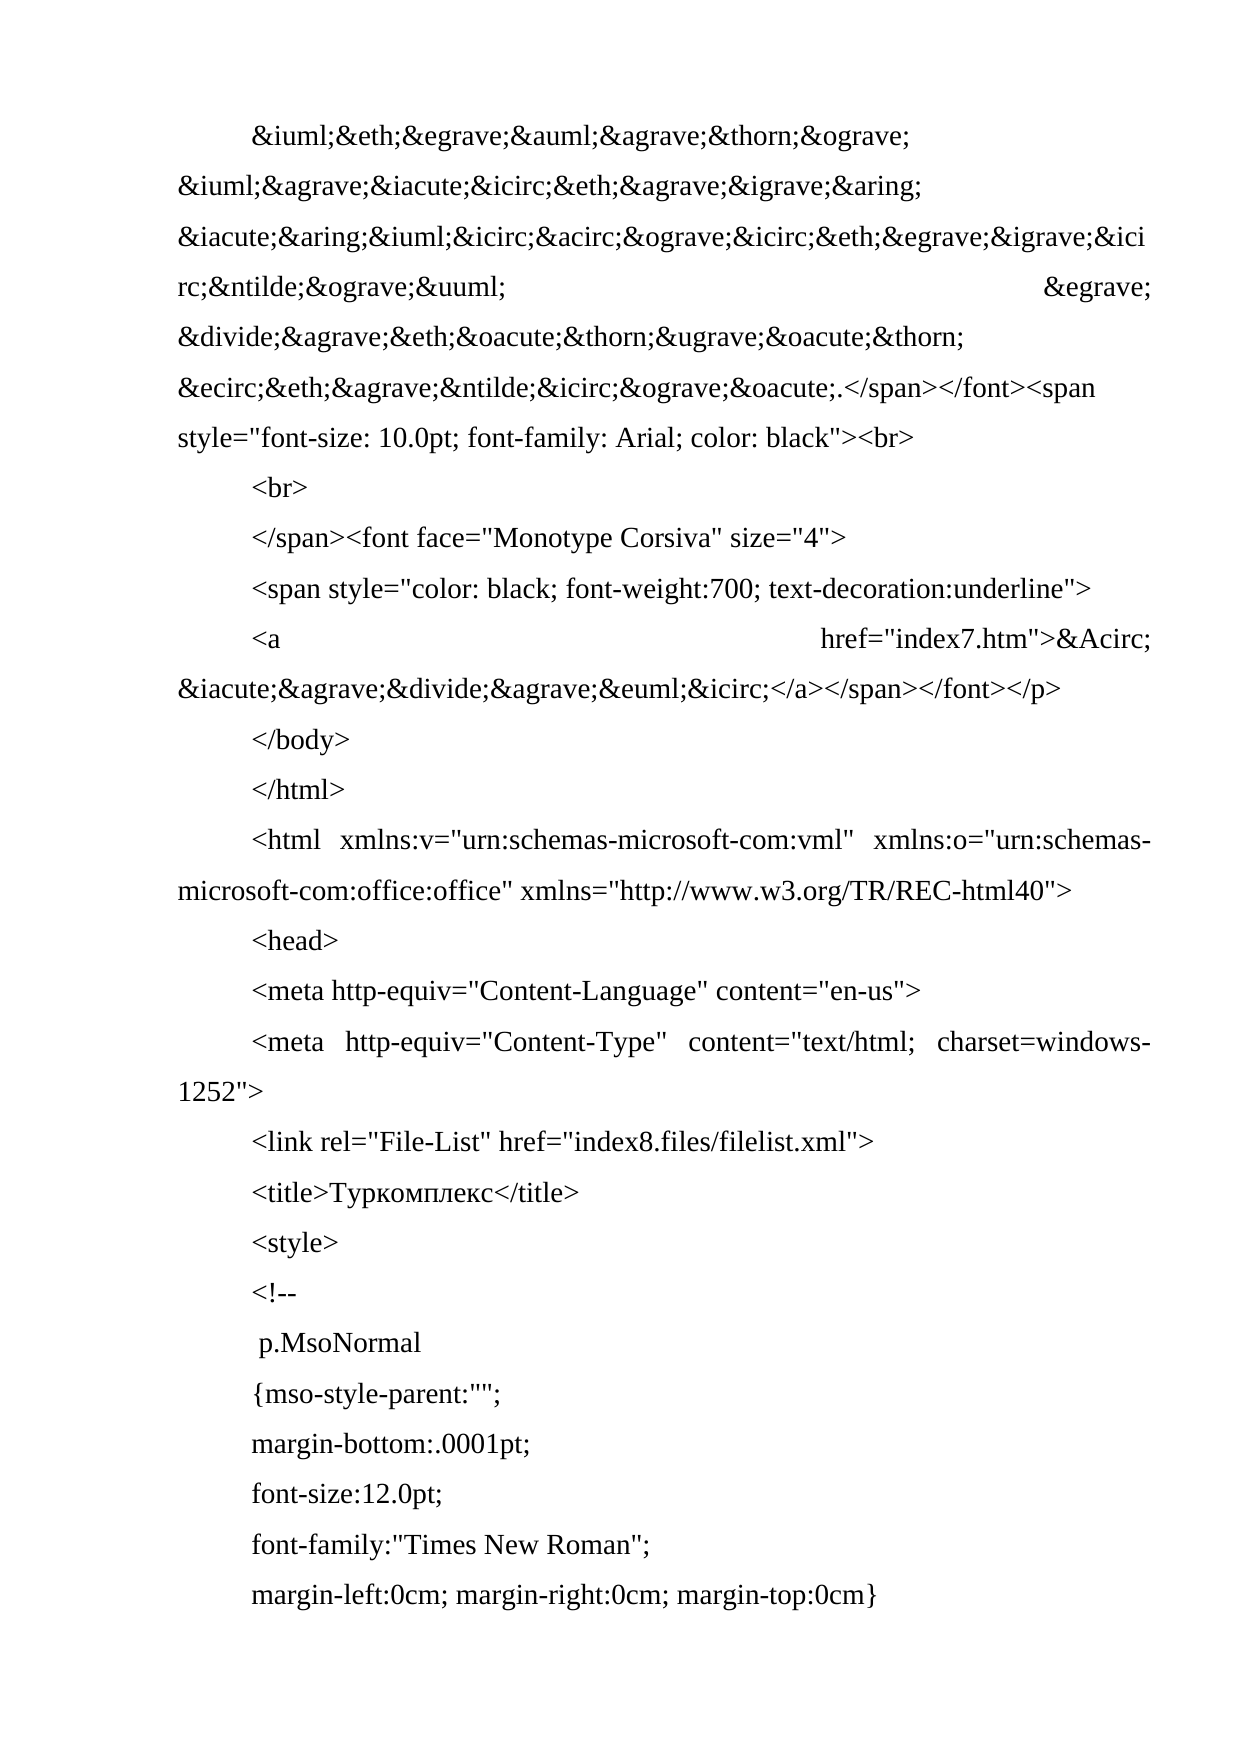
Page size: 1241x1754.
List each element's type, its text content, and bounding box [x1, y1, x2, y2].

text <a href="index7.htm">&Acirc; &iacute;&agrave;&divide;&agrave;&euml;&icirc;</a></span></font></p> [177, 621, 1152, 705]
text &iuml;&eth;&egrave;&auml;&agrave;&thorn;&ograve; &iuml;&agrave;&iacute;&icirc;&eth;&agrave;&igrave;&aring; &iacute;&aring;&iuml;&icirc;&acirc;&ograve;&icirc;&eth;&egrave;&igrave;&icirc;&ntilde;&ograve;&uuml; &egrave; &divide;&agrave;&eth;&oacute;&thorn;&ugrave;&oacute;&thorn; &ecirc;&eth;&agrave;&ntilde;&icirc;&ograve;&oacute;.</span></font><span style="font-size: 10.0pt; font-family: Arial; color: black"><br> [177, 118, 1152, 453]
text <br> [177, 470, 1152, 504]
text <span style="color: black; font-weight:700; text-decoration:underline"> [177, 571, 1152, 604]
text <meta http-equiv="Content-Type" content="text/html; charset=windows-1252"> [177, 1024, 1152, 1108]
text <link rel="File-List" href="index8.files/filelist.xml"> [177, 1124, 1152, 1158]
text </html> [177, 772, 1152, 806]
text <head> [177, 923, 1152, 957]
text <meta http-equiv="Content-Language" content="en-us"> [177, 973, 1152, 1007]
text margin-left:0cm; margin-right:0cm; margin-top:0cm} [177, 1577, 1152, 1611]
text p.MsoNormal [177, 1326, 1152, 1359]
text </span><font face="Monotype Corsiva" size="4"> [177, 521, 1152, 554]
text </body> [177, 722, 1152, 755]
text <html xmlns:v="urn:schemas-microsoft-com:vml" xmlns:o="urn:schemas-microsoft-com:office:office" xmlns="http://www.w3.org/TR/REC-html40"> [177, 822, 1152, 906]
text <style> [177, 1225, 1152, 1258]
text font-size:12.0pt; [177, 1477, 1152, 1510]
text margin-bottom:.0001pt; [177, 1426, 1152, 1460]
text <!-- [177, 1275, 1152, 1309]
text {mso-style-parent:""; [177, 1376, 1152, 1409]
text <title>Туркомплекс</title> [177, 1175, 1152, 1208]
text font-family:"Times New Roman"; [177, 1527, 1152, 1560]
